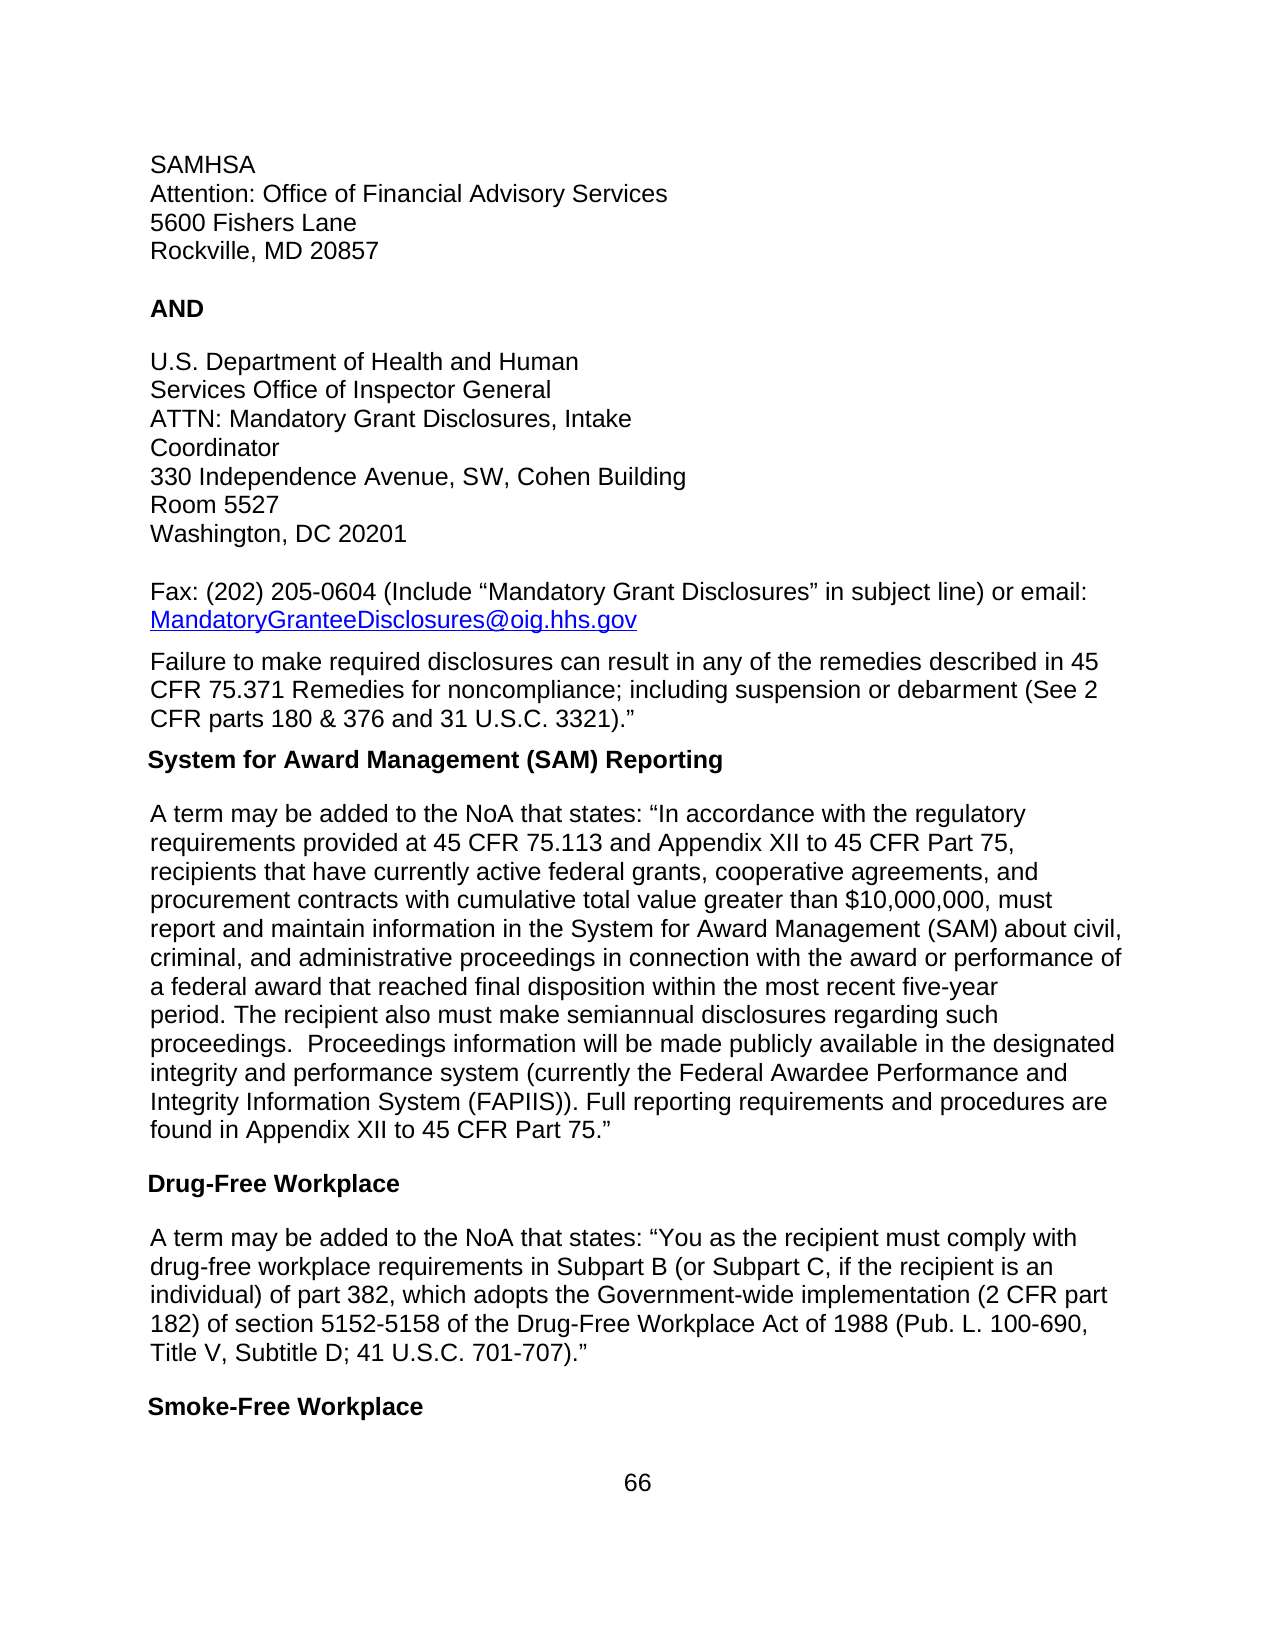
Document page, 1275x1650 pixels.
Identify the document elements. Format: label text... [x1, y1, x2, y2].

text 330 Independence Avenue, SW, Cohen Building [150, 461, 754, 490]
text Drug-Free Workplace [112, 1169, 1125, 1198]
text Failure to make required disclosures can result in any of the remedies described in 45 CFR 75.371 Remedies for noncompliance; including suspension or debarment (See 2 CFR parts 180 & 376 and 31 U.S.C. 3321).” [150, 646, 1125, 733]
text Washington, DC 20201 [150, 519, 1125, 548]
text 5600 Fishers Lane [150, 207, 1125, 236]
text U.S. Department of Health and Human Services Office of Inspector General [150, 346, 628, 404]
text SAMHSA [150, 150, 1125, 179]
text ATTN: Mandatory Grant Disclosures, Intake Coordinator [150, 404, 754, 461]
text A term may be added to the NoA that states: “You as the recipient must comply with drug-free workplace requirements in Subpart B (or Subpart C, if the recipient is an individual) of part 382, which adopts the Government-wide implementation (2 CFR part 182) of section 5152-5158 of the Drug-Free Workplace Act of 1988 (Pub. L. 100-690, Title V, Subtitle D; 41 U.S.C. 701-707).” [150, 1223, 1125, 1366]
text Room 5527 [150, 490, 1125, 519]
text Fax: (202) 205-0604 (Include “Mandatory Grant Disclosures” in subject line) or email: MandatoryGranteeDisclosures@oig.hhs.gov [150, 576, 1125, 634]
text Smoke-Free Workplace [112, 1391, 1125, 1420]
text Rockville, MD 20857 [150, 236, 1125, 265]
text AND [150, 294, 1125, 322]
text Attention: Office of Financial Advisory Services [150, 179, 1125, 207]
text System for Award Management (SAM) Reporting [112, 745, 1125, 774]
text A term may be added to the NoA that states: “In accordance with the regulatory requirements provided at 45 CFR 75.113 and Appendix XII to 45 CFR Part 75, recipients that have currently active federal grants, cooperative agreements, and procurement contracts with cumulative total value greater than $10,000,000, must report and maintain information in the System for Award Management (SAM) about civil, criminal, and administrative proceedings in connection with the award or performance of a federal award that reached final disposition within the most recent five-year period. The recipient also must make semiannual disclosures regarding such proceedings. Proceedings information will be made publicly available in the designated integrity and performance system (currently the Federal Awardee Performance and Integrity Information System (FAPIIS)). Full reporting requirements and procedures are found in Appendix XII to 45 CFR Part 75.” [150, 799, 1125, 1144]
